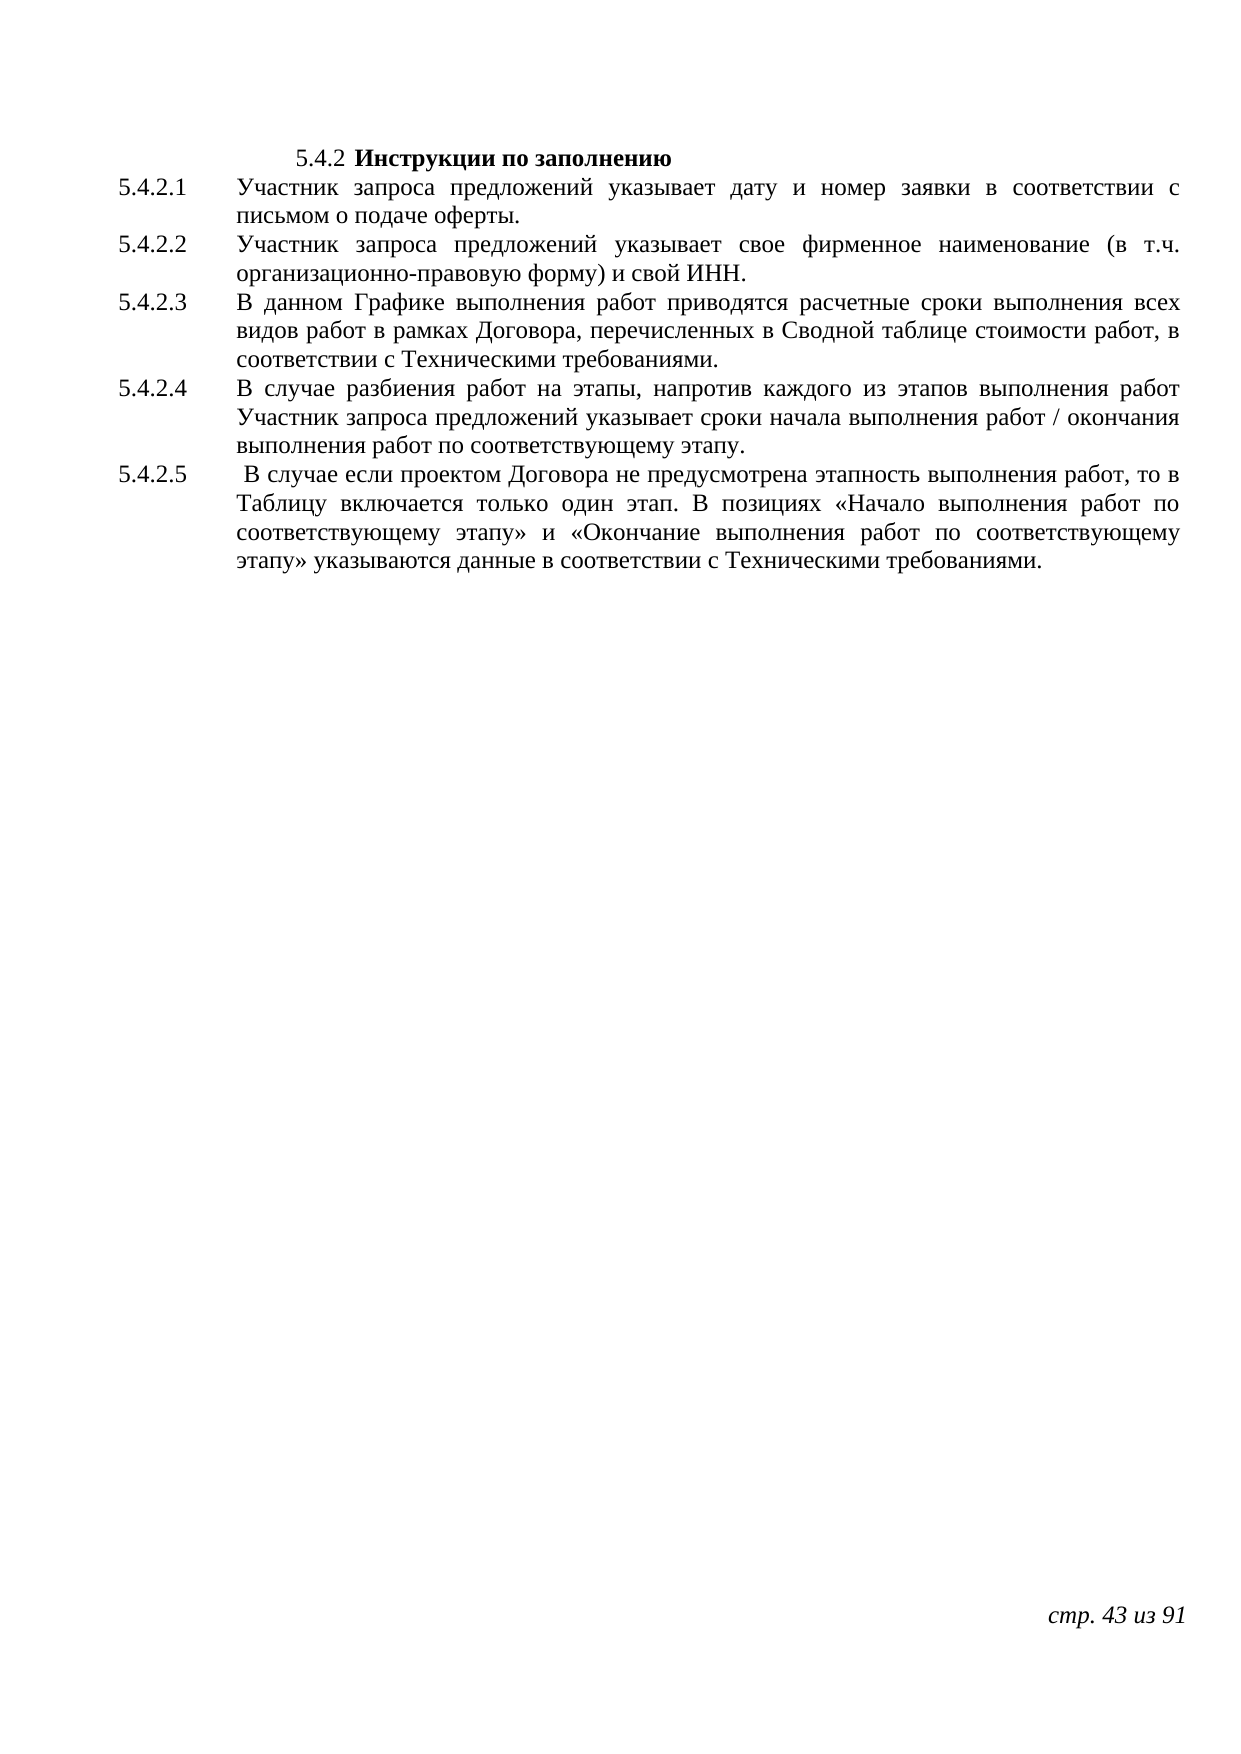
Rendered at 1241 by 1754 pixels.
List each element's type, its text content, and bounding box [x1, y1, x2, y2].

text В данном Графике выполнения работ приводятся расчетные сроки выполнения всех видов работ в рамках Договора, перечисленных в Сводной таблице стоимости работ, в соответствии с Техническими требованиями. [118, 287, 1181, 373]
text В случае разбиения работ на этапы, напротив каждого из этапов выполнения работ Участник запроса предложений указывает сроки начала выполнения работ / окончания выполнения работ по соответствующему этапу. [118, 373, 1181, 459]
text Участник запроса предложений указывает дату и номер заявки в соответствии с письмом о подаче оферты. [118, 172, 1181, 229]
text В случае если проектом Договора не предусмотрена этапность выполнения работ, то в Таблицу включается только один этап. В позициях «Начало выполнения работ по соответствующему этапу» и «Окончание выполнения работ по соответствующему этапу» указываются данные в соответствии с Техническими требованиями. [118, 459, 1181, 574]
text Инструкции по заполнению [236, 143, 1181, 172]
text Участник запроса предложений указывает свое фирменное наименование (в т.ч. организационно-правовую форму) и свой ИНН. [118, 229, 1181, 287]
